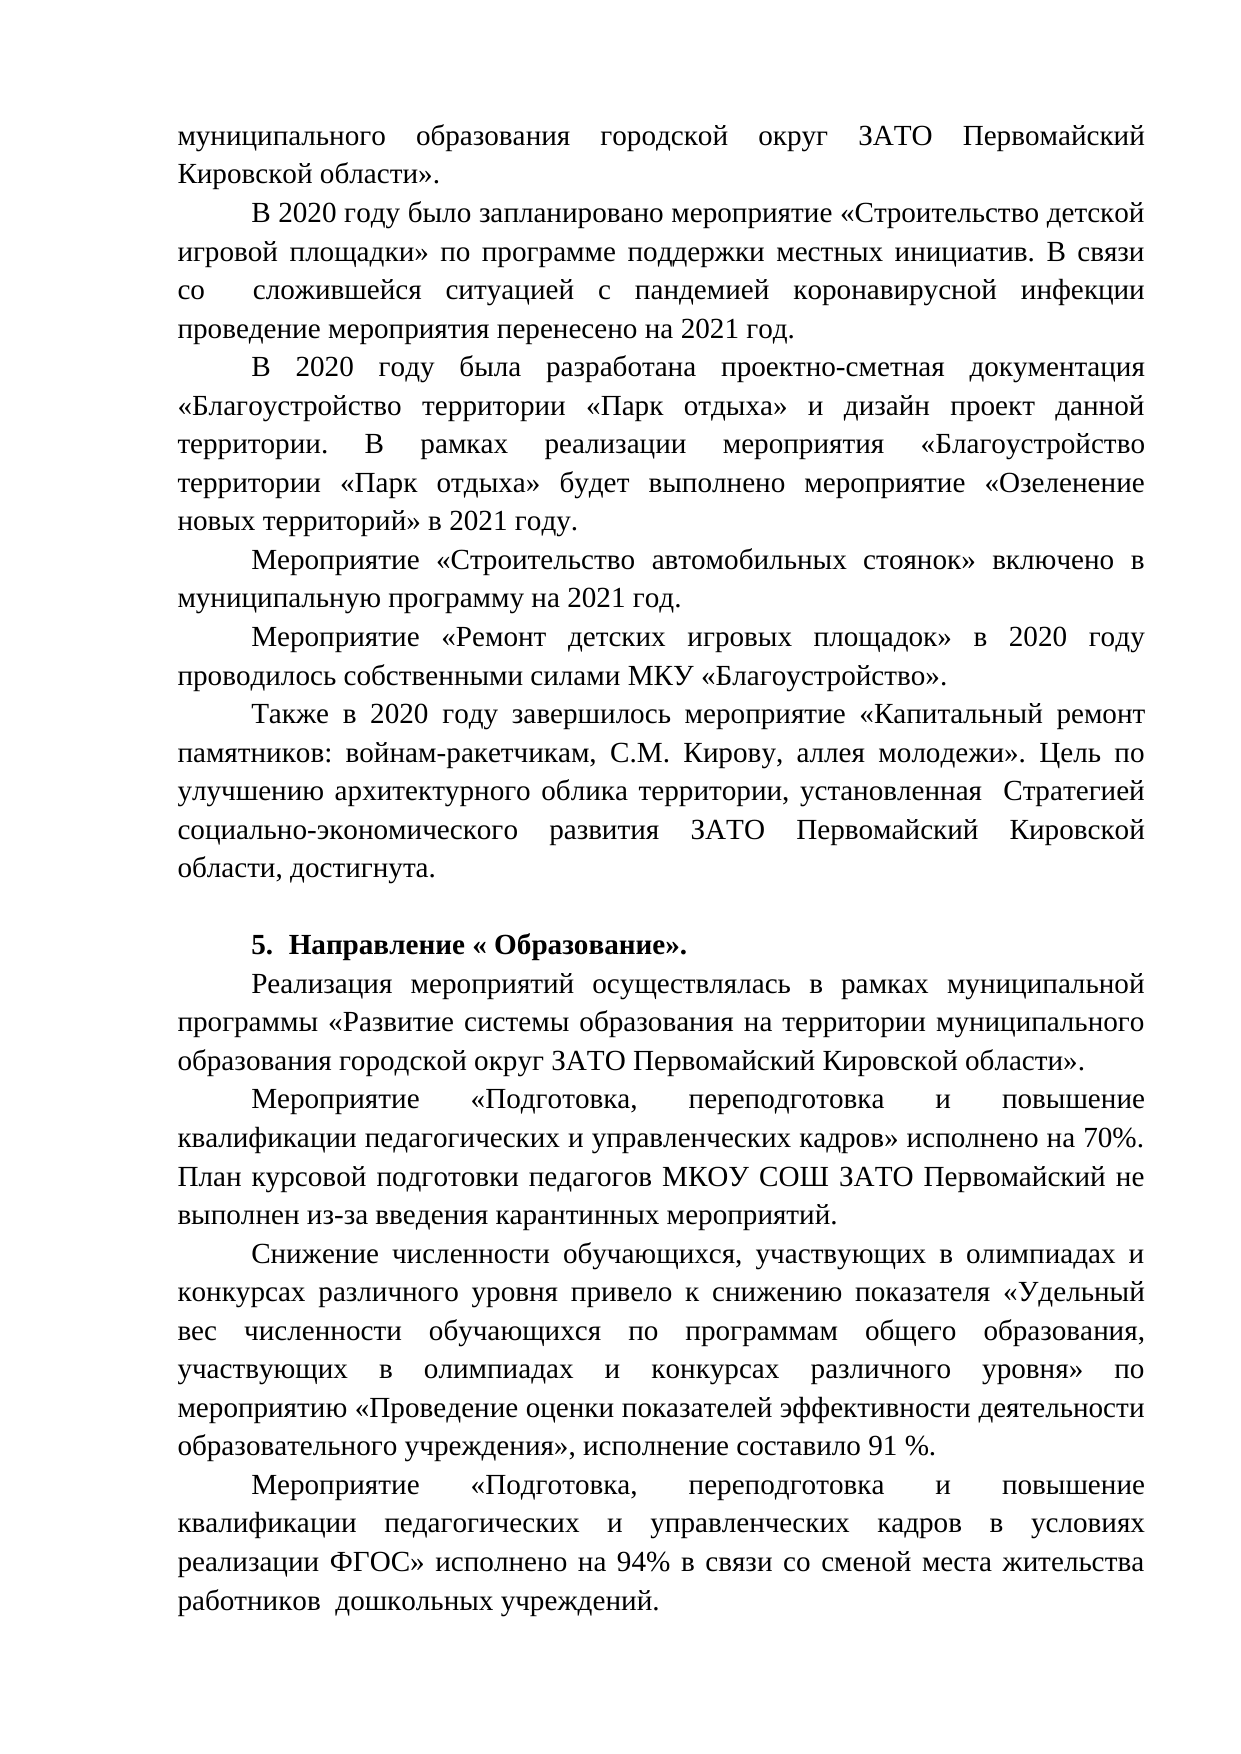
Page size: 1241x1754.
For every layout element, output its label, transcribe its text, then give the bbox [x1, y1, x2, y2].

text Реализация мероприятий осуществлялась в рамках муниципальной программы «Развитие системы образования на территории муниципального образования городской округ ЗАТО Первомайский Кировской области». [177, 966, 1145, 1077]
text Мероприятие «Подготовка, переподготовка и повышение квалификации педагогических и управленческих кадров» исполнено на 70%. План курсовой подготовки педагогов МКОУ СОШ ЗАТО Первомайский не выполнен из-за введения карантинных мероприятий. [177, 1082, 1145, 1231]
text Мероприятие «Ремонт детских игровых площадок» в 2020 году проводилось собственными силами МКУ «Благоустройство». [177, 619, 1145, 691]
list Направление « Образование». [251, 927, 1145, 961]
text Мероприятие «Строительство автомобильных стоянок» включено в муниципальную программу на 2021 год. [177, 542, 1145, 614]
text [177, 118, 1145, 190]
text В 2020 году была разработана проектно-сметная документация «Благоустройство территории «Парк отдыха» и дизайн проект данной территории. В рамках реализации мероприятия «Благоустройство территории «Парк отдыха» будет выполнено мероприятие «Озеленение новых территорий» в 2021 году. [177, 349, 1145, 537]
text Мероприятие «Подготовка, переподготовка и повышение квалификации педагогических и управленческих кадров в условиях реализации ФГОС» исполнено на 94% в связи со сменой места жительства работников дошкольных учреждений. [177, 1467, 1145, 1616]
text Снижение численности обучающихся, участвующих в олимпиадах и конкурсах различного уровня привело к снижению показателя «Удельный вес численности обучающихся по программам общего образования, участвующих в олимпиадах и конкурсах различного уровня» по мероприятию «Проведение оценки показателей эффективности деятельности образовательного учреждения», исполнение составило 91 %. [177, 1236, 1145, 1462]
text В 2020 году было запланировано мероприятие «Строительство детской игровой площадки» по программе поддержки местных инициатив. В связи со сложившейся ситуацией с пандемией коронавирусной инфекции проведение мероприятия перенесено на 2021 год. [177, 195, 1145, 344]
text Также в 2020 году завершилось мероприятие «Капитальный ремонт памятников: войнам-ракетчикам, С.М. Кирову, аллея молодежи». Цель по улучшению архитектурного облика территории, установленная Стратегией социально-экономического развития ЗАТО Первомайский Кировской области, достигнута. [177, 696, 1145, 884]
